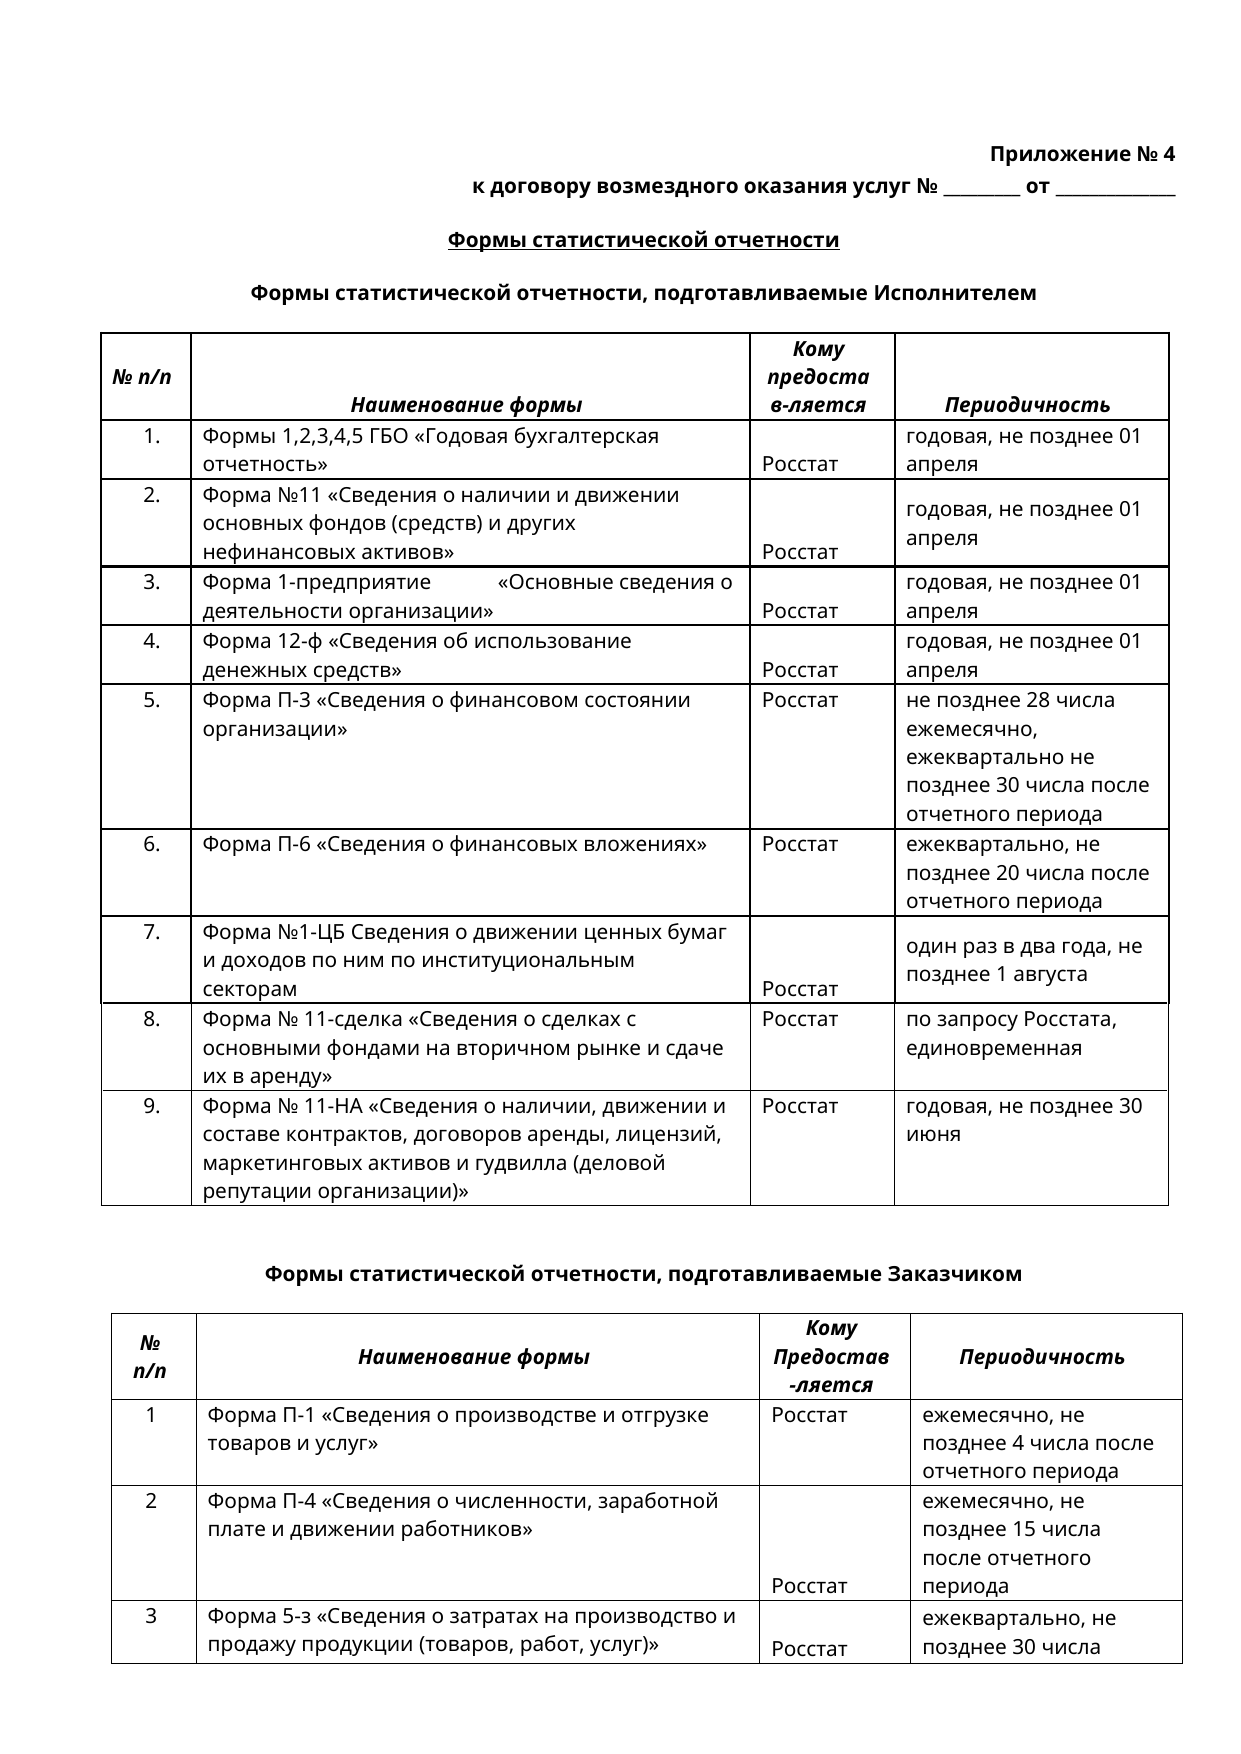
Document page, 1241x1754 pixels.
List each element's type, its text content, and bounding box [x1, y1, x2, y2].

table_header № п/п [112, 1314, 196, 1399]
table_header Кому Предостав-ляется [760, 1314, 910, 1399]
table_cell Росстат [751, 1091, 894, 1204]
table_cell не позднее 28 числа ежемесячно, ежеквартально не позднее 30 числа после отчетного периода [896, 685, 1168, 827]
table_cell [197, 1601, 759, 1663]
table_cell Форма 1-предприятие «Основные сведения о деятельности организации» [192, 568, 749, 624]
table_header Периодичность [911, 1314, 1182, 1399]
table_cell [102, 480, 190, 565]
table_cell Форма №1-ЦБ Сведения о движении ценных бумаг и доходов по ним по институциональным секторам [192, 917, 749, 1002]
table_cell Форма № 11-сделка «Сведения о сделках с основными фондами на вторичном рынке и сдаче их в аренду» [192, 1004, 750, 1090]
table_cell [102, 1003, 191, 1090]
table_header № п/п [102, 334, 190, 419]
table_cell Росстат [751, 568, 894, 624]
table_cell по запросу Росстата, единовременная [895, 1002, 1168, 1090]
text Формы статистической отчетности, подготавливаемые Исполнителем [112, 278, 1175, 307]
table_cell Форма П-4 «Сведения о численности, заработной плате и движении работников» [197, 1486, 759, 1600]
text к договору возмездного оказания услуг № _________ от ______________ [112, 171, 1175, 200]
text Формы статистической отчетности [112, 225, 1175, 253]
table_cell годовая, не позднее 01 апреля [896, 568, 1168, 624]
table_cell [102, 568, 190, 624]
table_cell годовая, не позднее 01 апреля [896, 480, 1168, 565]
table_cell Росстат [760, 1400, 910, 1485]
table_cell Форма П-1 «Сведения о производстве и отгрузке товаров и услуг» [197, 1400, 759, 1485]
table_cell ежемесячно, не позднее 15 числа после отчетного периода [911, 1486, 1182, 1600]
subtitle Приложение № 4 [112, 139, 1175, 167]
table_cell Росстат [751, 421, 894, 478]
table_cell ежеквартально, не позднее 20 числа после отчетного периода [896, 830, 1168, 915]
table_cell [102, 421, 190, 478]
table_cell [102, 830, 190, 915]
table_cell [102, 1091, 191, 1204]
table_cell Форма 12-ф «Сведения об использование денежных средств» [192, 626, 749, 683]
table_header Наименование формы [192, 334, 749, 419]
table_cell Формы 1,2,3,4,5 ГБО «Годовая бухгалтерская отчетность» [192, 421, 749, 478]
table_header Периодичность [896, 334, 1168, 419]
table_cell Росстат [751, 685, 894, 827]
table_cell Росстат [760, 1486, 910, 1600]
table_header Кому предостав-ляется [751, 334, 894, 419]
table_cell Росстат [751, 917, 894, 1002]
table_cell Форма №11 «Сведения о наличии и движении основных фондов (средств) и других нефинансовых активов» [192, 480, 749, 565]
table_cell годовая, не позднее 01 апреля [896, 421, 1168, 478]
table_header Наименование формы [197, 1314, 759, 1399]
table_cell 2 [112, 1486, 196, 1600]
table_cell годовая, не позднее 30 июня [895, 1090, 1168, 1204]
table_cell [102, 626, 190, 683]
table_cell [102, 917, 190, 1002]
table_cell Росстат [751, 830, 894, 915]
table_cell Форма П-6 «Сведения о финансовых вложениях» [192, 830, 749, 915]
table_cell Росстат [751, 626, 894, 683]
table_cell Форма № 11-НА «Сведения о наличии, движении и составе контрактов, договоров аренды, лицензий, маркетинговых активов и гудвилла (деловой репутации организации)» [192, 1091, 750, 1204]
table_cell 1 [112, 1400, 196, 1485]
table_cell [911, 1601, 1182, 1663]
table_cell 3 [112, 1601, 196, 1663]
table_cell годовая, не позднее 01 апреля [896, 626, 1168, 683]
table_cell Росстат [760, 1601, 910, 1663]
text Формы статистической отчетности, подготавливаемые Заказчиком [112, 1259, 1175, 1287]
table_cell Росстат [751, 480, 894, 565]
table_cell [102, 685, 190, 827]
table_cell ежемесячно, не позднее 4 числа после отчетного периода [911, 1400, 1182, 1485]
table_cell Росстат [751, 1004, 894, 1090]
table_cell Форма П-3 «Сведения о финансовом состоянии организации» [192, 685, 749, 827]
table_cell один раз в два года, не позднее 1 августа [896, 917, 1168, 1002]
